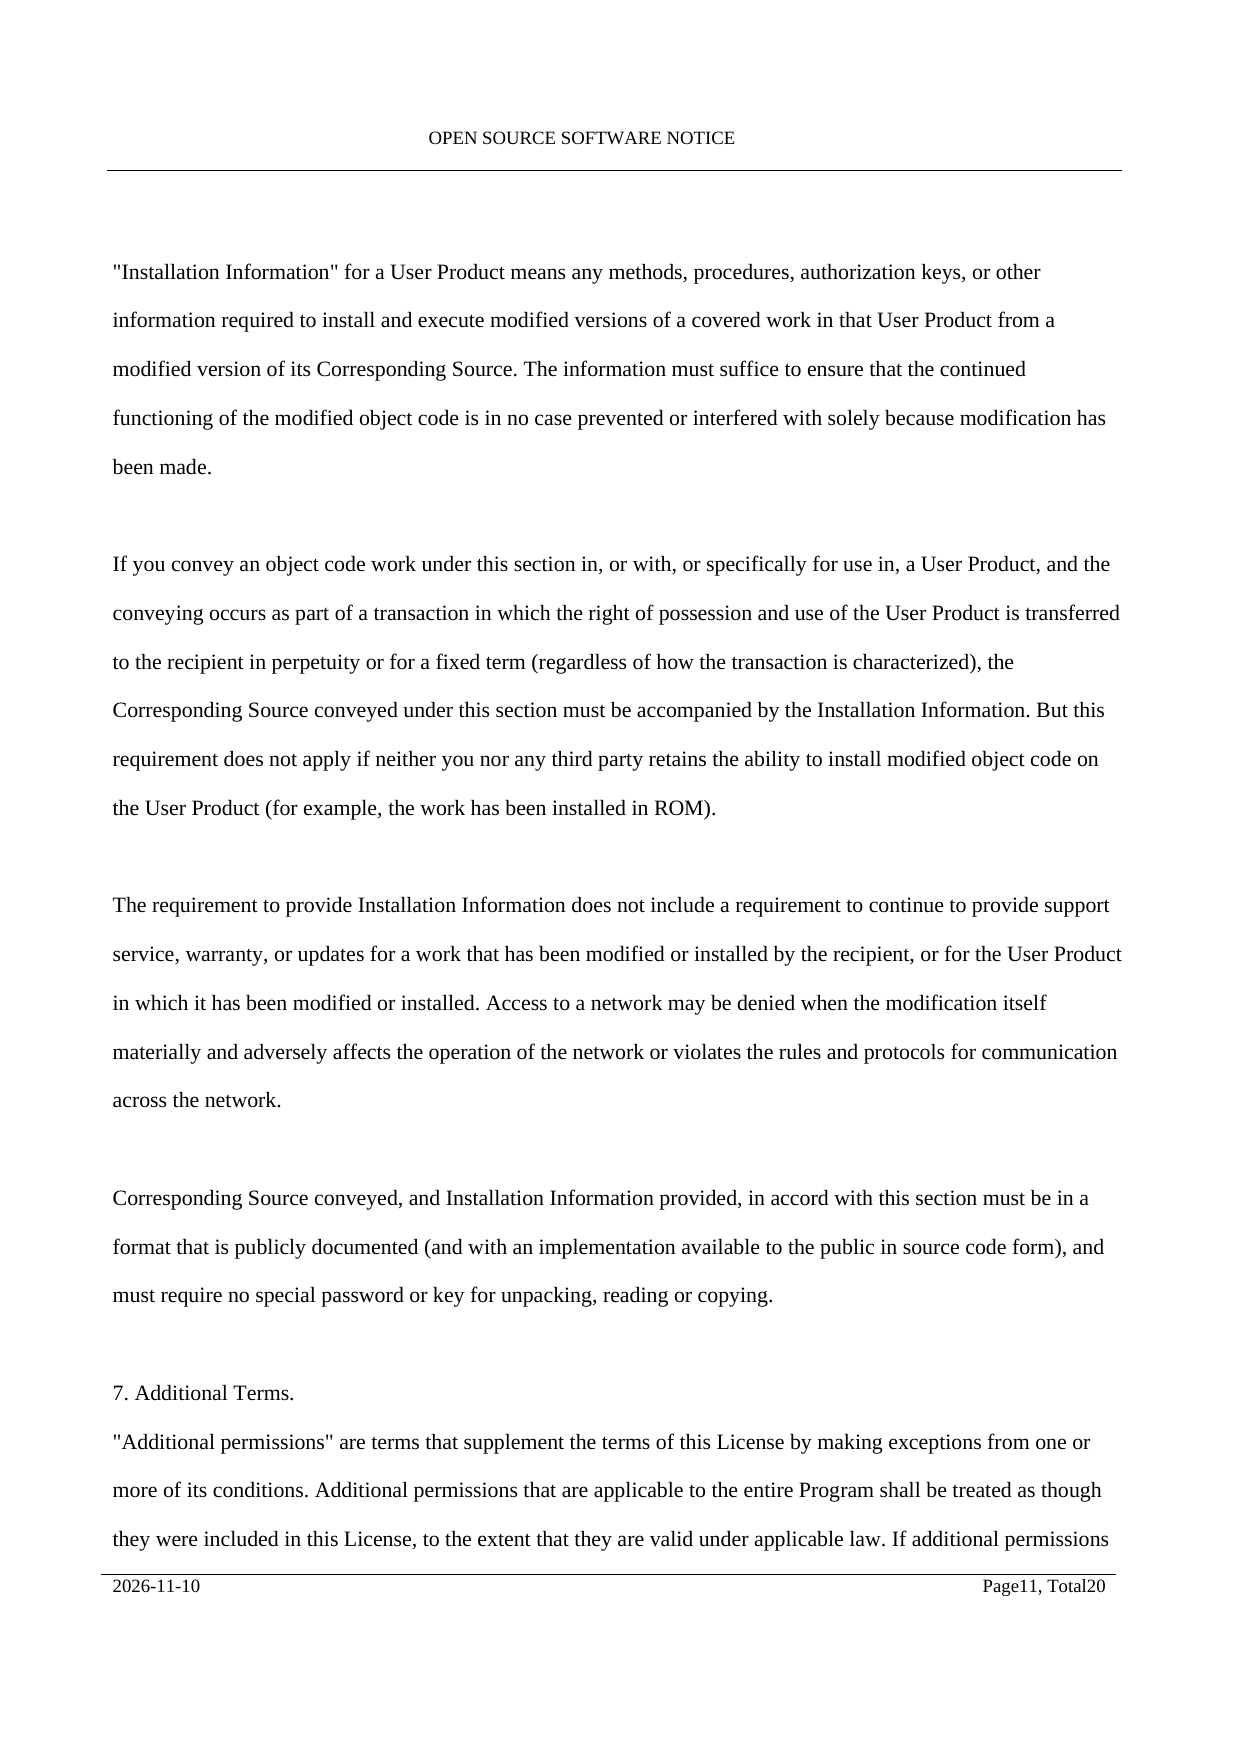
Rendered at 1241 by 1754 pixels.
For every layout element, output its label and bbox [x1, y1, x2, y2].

text [112, 206, 1128, 1555]
